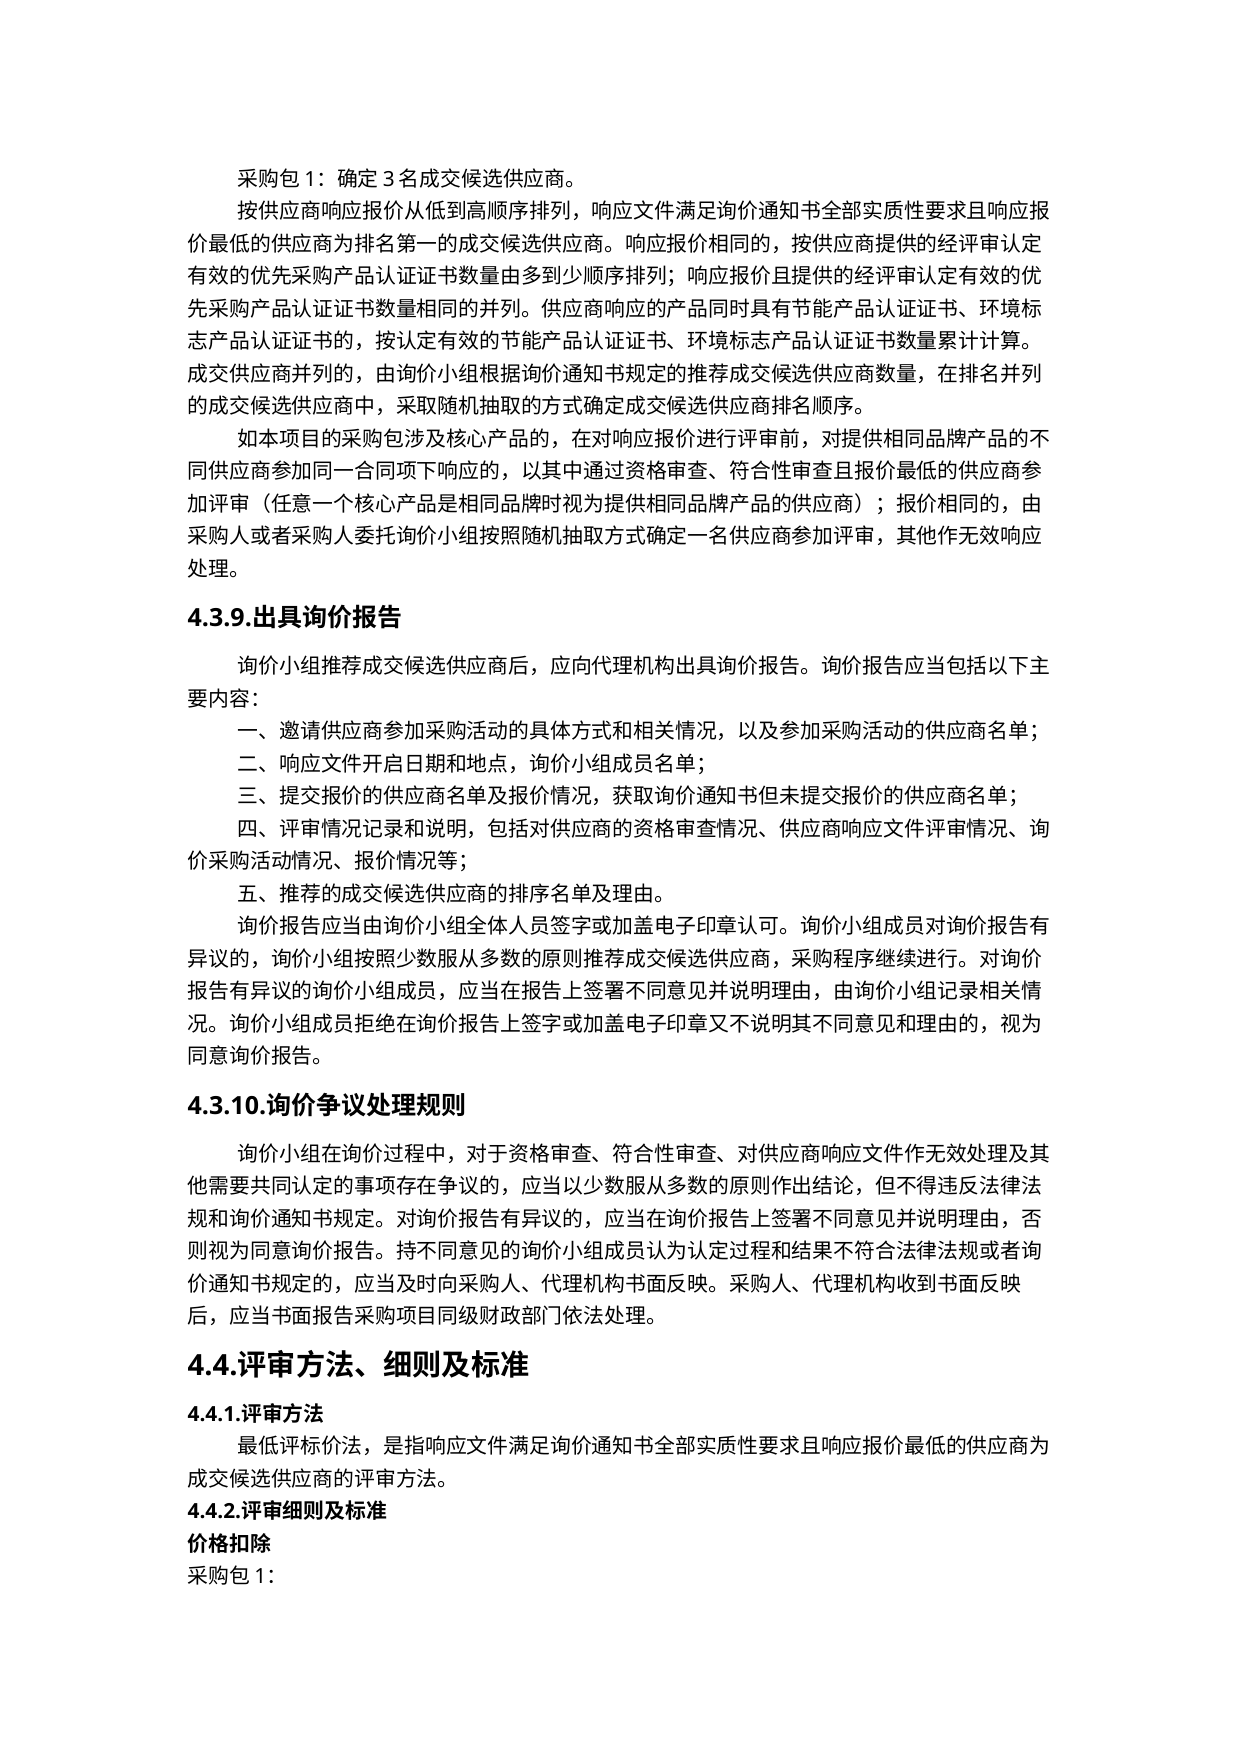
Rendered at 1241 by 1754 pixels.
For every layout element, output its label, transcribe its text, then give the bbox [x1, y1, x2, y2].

text 询价小组在询价过程中，对于资格审查、符合性审查、对供应商响应文件作无效处理及其他需要共同认定的事项存在争议的，应当以少数服从多数的原则作出结论，但不得违反法律法规和询价通知书规定。对询价报告有异议的，应当在询价报告上签署不同意见并说明理由，否则视为同意询价报告。持不同意见的询价小组成员认为认定过程和结果不符合法律法规或者询价通知书规定的，应当及时向采购人、代理机构书面反映。采购人、代理机构收到书面反映后，应当书面报告采购项目同级财政部门依法处理。 [187, 1137, 1053, 1332]
text 二、响应文件开启日期和地点，询价小组成员名单； [187, 747, 1053, 779]
text 4.3.9.出具询价报告 [187, 584, 1053, 649]
text 4.4.2.评审细则及标准 [187, 1494, 1053, 1527]
text 采购包1： [187, 1559, 1053, 1592]
text 按供应商响应报价从低到高顺序排列，响应文件满足询价通知书全部实质性要求且响应报价最低的供应商为排名第一的成交候选供应商。响应报价相同的，按供应商提供的经评审认定有效的优先采购产品认证证书数量由多到少顺序排列；响应报价且提供的经评审认定有效的优先采购产品认证证书数量相同的并列。供应商响应的产品同时具有节能产品认证证书、环境标志产品认证证书的，按认定有效的节能产品认证证书、环境标志产品认证证书数量累计计算。成交供应商并列的，由询价小组根据询价通知书规定的推荐成交候选供应商数量，在排名并列的成交候选供应商中，采取随机抽取的方式确定成交候选供应商排名顺序。 [187, 194, 1053, 422]
text 价格扣除 [187, 1527, 1053, 1559]
text 一、邀请供应商参加采购活动的具体方式和相关情况，以及参加采购活动的供应商名单； [187, 714, 1053, 747]
text 三、提交报价的供应商名单及报价情况，获取询价通知书但未提交报价的供应商名单； [187, 779, 1053, 812]
text 询价报告应当由询价小组全体人员签字或加盖电子印章认可。询价小组成员对询价报告有异议的，询价小组按照少数服从多数的原则推荐成交候选供应商，采购程序继续进行。对询价报告有异议的询价小组成员，应当在报告上签署不同意见并说明理由，由询价小组记录相关情况。询价小组成员拒绝在询价报告上签字或加盖电子印章又不说明其不同意见和理由的，视为同意询价报告。 [187, 909, 1053, 1072]
text 五、推荐的成交候选供应商的排序名单及理由。 [187, 877, 1053, 909]
text 如本项目的采购包涉及核心产品的，在对响应报价进行评审前，对提供相同品牌产品的不同供应商参加同一合同项下响应的，以其中通过资格审查、符合性审查且报价最低的供应商参加评审（任意一个核心产品是相同品牌时视为提供相同品牌产品的供应商）；报价相同的，由采购人或者采购人委托询价小组按照随机抽取方式确定一名供应商参加评审，其他作无效响应处理。 [187, 422, 1053, 584]
text 4.4.1.评审方法 [187, 1397, 1053, 1429]
text 4.4.评审方法、细则及标准 [187, 1332, 1053, 1397]
text 询价小组推荐成交候选供应商后，应向代理机构出具询价报告。询价报告应当包括以下主要内容： [187, 649, 1053, 714]
text 最低评标价法，是指响应文件满足询价通知书全部实质性要求且响应报价最低的供应商为成交候选供应商的评审方法。 [187, 1429, 1053, 1494]
text 采购包1：确定3名成交候选供应商。 [187, 162, 1053, 194]
text 4.3.10.询价争议处理规则 [187, 1072, 1053, 1137]
text 四、评审情况记录和说明，包括对供应商的资格审查情况、供应商响应文件评审情况、询价采购活动情况、报价情况等； [187, 812, 1053, 877]
